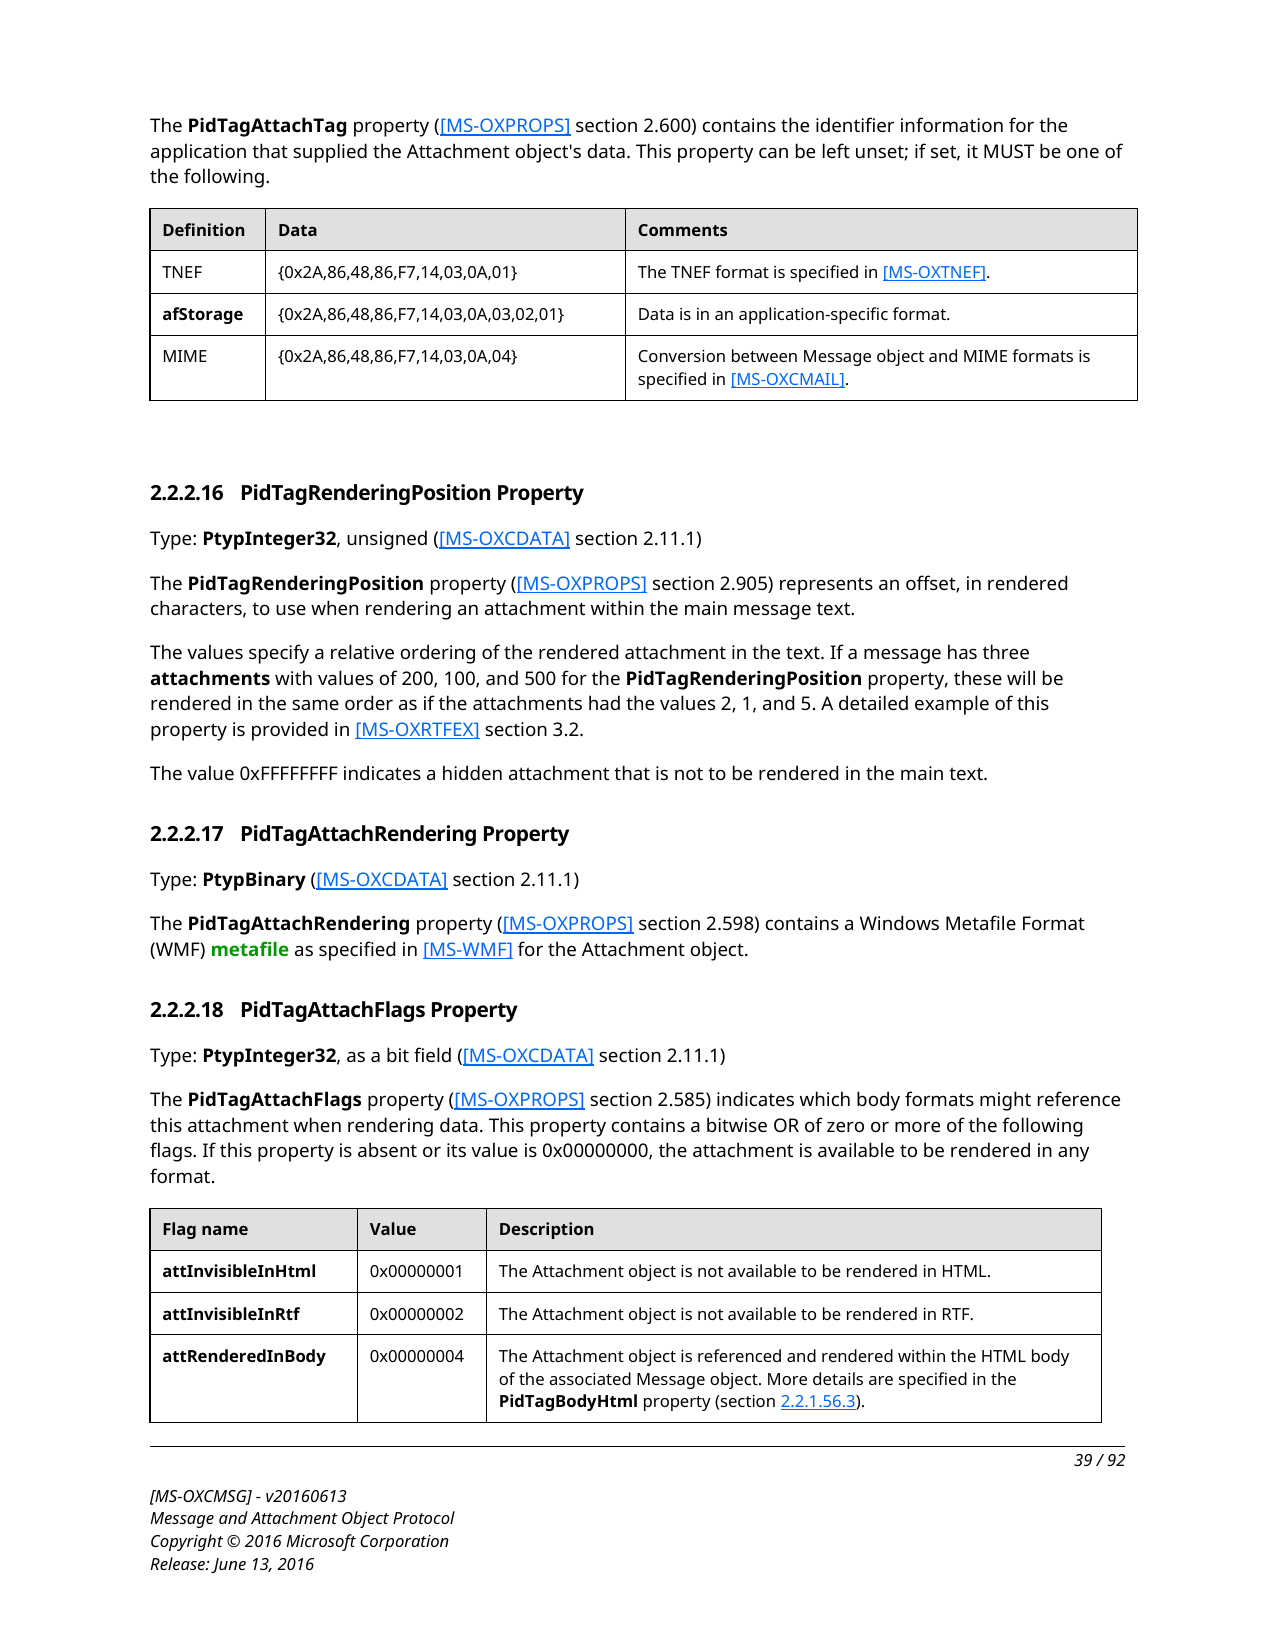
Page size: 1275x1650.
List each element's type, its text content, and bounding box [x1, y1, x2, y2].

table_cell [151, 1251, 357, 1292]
text The PidTagAttachFlags property ([MS-OXPROPS] section 2.585) indicates which body formats might reference this attachment when rendering data. This property contains a bitwise OR of zero or more of the following flags. If this property is absent or its value is 0x00000000, the attachment is available to be rendered in any format. [150, 1087, 1125, 1189]
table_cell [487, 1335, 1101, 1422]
subtitle PidTagRenderingPosition Property [150, 478, 1125, 507]
text Type: PtypInteger32, as a bit field ([MS-OXCDATA] section 2.11.1) [150, 1042, 1125, 1068]
text The values specify a relative ordering of the rendered attachment in the text. If a message has three attachments with values of 200, 100, and 500 for the PidTagRenderingPosition property, these will be rendered in the same order as if the attachments had the values 2, 1, and 5. A detailed example of this property is provided in [MS-OXRTFEX] section 3.2. [150, 639, 1125, 742]
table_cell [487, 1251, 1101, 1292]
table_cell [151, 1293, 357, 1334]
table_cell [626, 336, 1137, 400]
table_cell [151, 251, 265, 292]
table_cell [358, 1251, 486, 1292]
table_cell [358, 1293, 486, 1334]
subtitle PidTagAttachFlags Property [150, 995, 1125, 1023]
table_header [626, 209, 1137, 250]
text Type: PtypInteger32, unsigned ([MS-OXCDATA] section 2.11.1) [150, 526, 1125, 551]
text The PidTagAttachTag property ([MS-OXPROPS] section 2.600) contains the identifier information for the application that supplied the Attachment object's data. This property can be left unset; if set, it MUST be one of the following. [150, 112, 1125, 189]
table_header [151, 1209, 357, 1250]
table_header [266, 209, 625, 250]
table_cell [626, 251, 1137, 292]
text The PidTagRenderingPosition property ([MS-OXPROPS] section 2.905) represents an offset, in rendered characters, to use when rendering an attachment within the main message text. [150, 570, 1125, 621]
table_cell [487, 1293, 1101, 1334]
text Type: PtypBinary ([MS-OXCDATA] section 2.11.1) [150, 866, 1125, 892]
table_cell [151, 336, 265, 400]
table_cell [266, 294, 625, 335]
text The value 0xFFFFFFFF indicates a hidden attachment that is not to be rendered in the main text. [150, 760, 1125, 786]
text The PidTagAttachRendering property ([MS-OXPROPS] section 2.598) contains a Windows Metafile Format (WMF) metafile as specified in [MS-WMF] for the Attachment object. [150, 911, 1125, 962]
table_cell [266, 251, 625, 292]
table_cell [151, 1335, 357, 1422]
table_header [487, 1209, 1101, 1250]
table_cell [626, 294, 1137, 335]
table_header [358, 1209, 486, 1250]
subtitle PidTagAttachRendering Property [150, 819, 1125, 848]
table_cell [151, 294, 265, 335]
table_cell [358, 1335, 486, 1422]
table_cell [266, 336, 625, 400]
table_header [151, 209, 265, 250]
